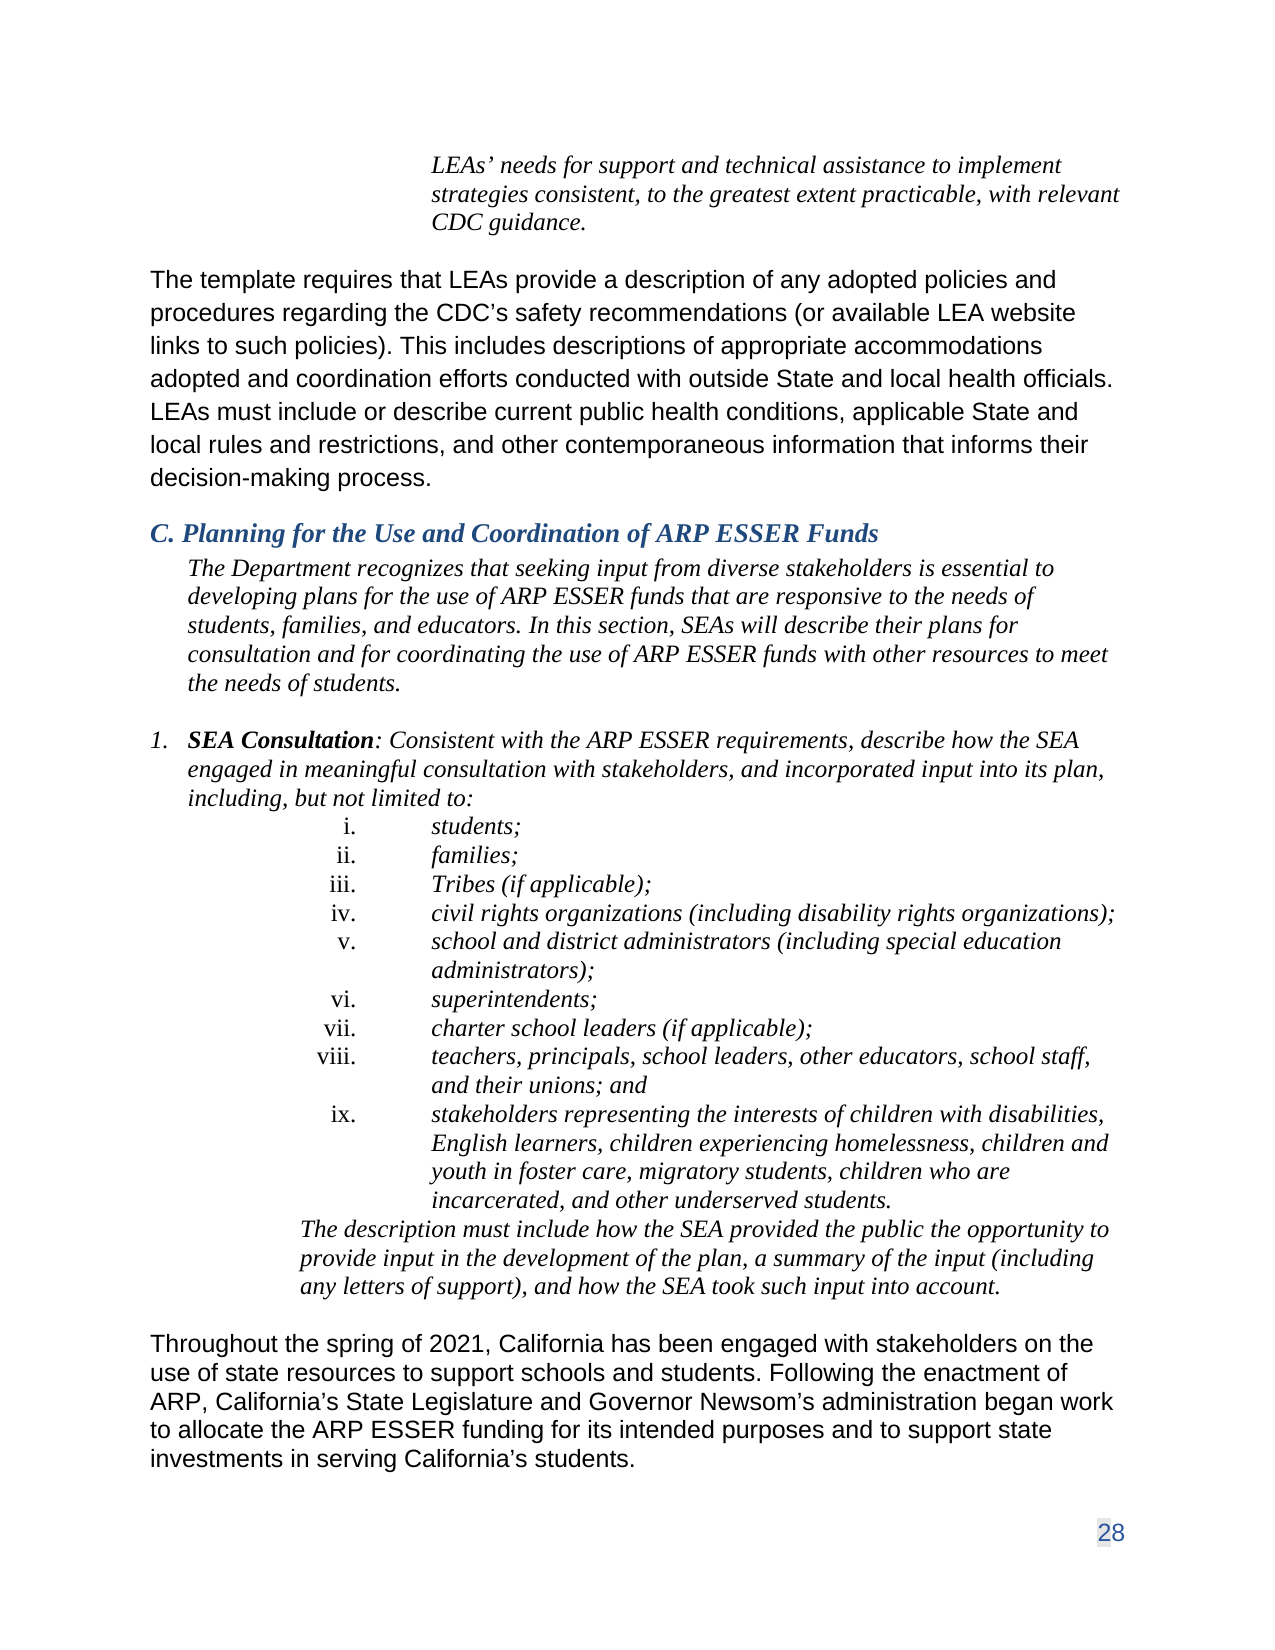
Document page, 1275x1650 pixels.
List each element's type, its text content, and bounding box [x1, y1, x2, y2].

list teachers, principals, school leaders, other educators, school staff, and their unions; and [356, 1041, 1125, 1099]
text The description must include how the SEA provided the public the opportunity to provide input in the development of the plan, a summary of the input (including any letters of support), and how the SEA took such input into account. [300, 1214, 1125, 1300]
list SEA Consultation: Consistent with the ARP ESSER requirements, describe how the SEA engaged in meaningful consultation with stakeholders, and incorporated input into its plan, including, but not limited to: [150, 725, 1125, 811]
list students; [356, 811, 1125, 840]
text The template requires that LEAs provide a description of any adopted policies and procedures regarding the CDC’s safety recommendations (or available LEA website links to such policies). This includes descriptions of appropriate accommodations adopted and coordination efforts conducted with outside State and local health officials. LEAs must include or describe current public health conditions, applicable State and local rules and restrictions, and other contemporaneous information that informs their decision-making process. [150, 265, 1125, 492]
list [356, 150, 1125, 236]
subtitle C. Planning for the Use and Coordination of ARP ESSER Funds [150, 517, 1125, 548]
text The Department recognizes that seeking input from diverse stakeholders is essential to developing plans for the use of ARP ESSER funds that are responsive to the needs of students, families, and educators. In this section, SEAs will describe their plans for consultation and for coordinating the use of ARP ESSER funds with other resources to meet the needs of students. [187, 553, 1125, 696]
list superintendents; [356, 984, 1125, 1013]
list Tribes (if applicable); [356, 869, 1125, 898]
list stakeholders representing the interests of children with disabilities, English learners, children experiencing homelessness, children and youth in foster care, migratory students, children who are incarcerated, and other underserved students. [356, 1099, 1125, 1214]
list school and district administrators (including special education administrators); [356, 926, 1125, 984]
list families; [356, 840, 1125, 869]
list civil rights organizations (including disability rights organizations); [356, 898, 1125, 926]
text Throughout the spring of 2021, California has been engaged with stakeholders on the use of state resources to support schools and students. Following the enactment of ARP, California’s State Legislature and Governor Newsom’s administration began work to allocate the ARP ESSER funding for its intended purposes and to support state investments in serving California’s students. [150, 1329, 1125, 1473]
list charter school leaders (if applicable); [356, 1013, 1125, 1041]
